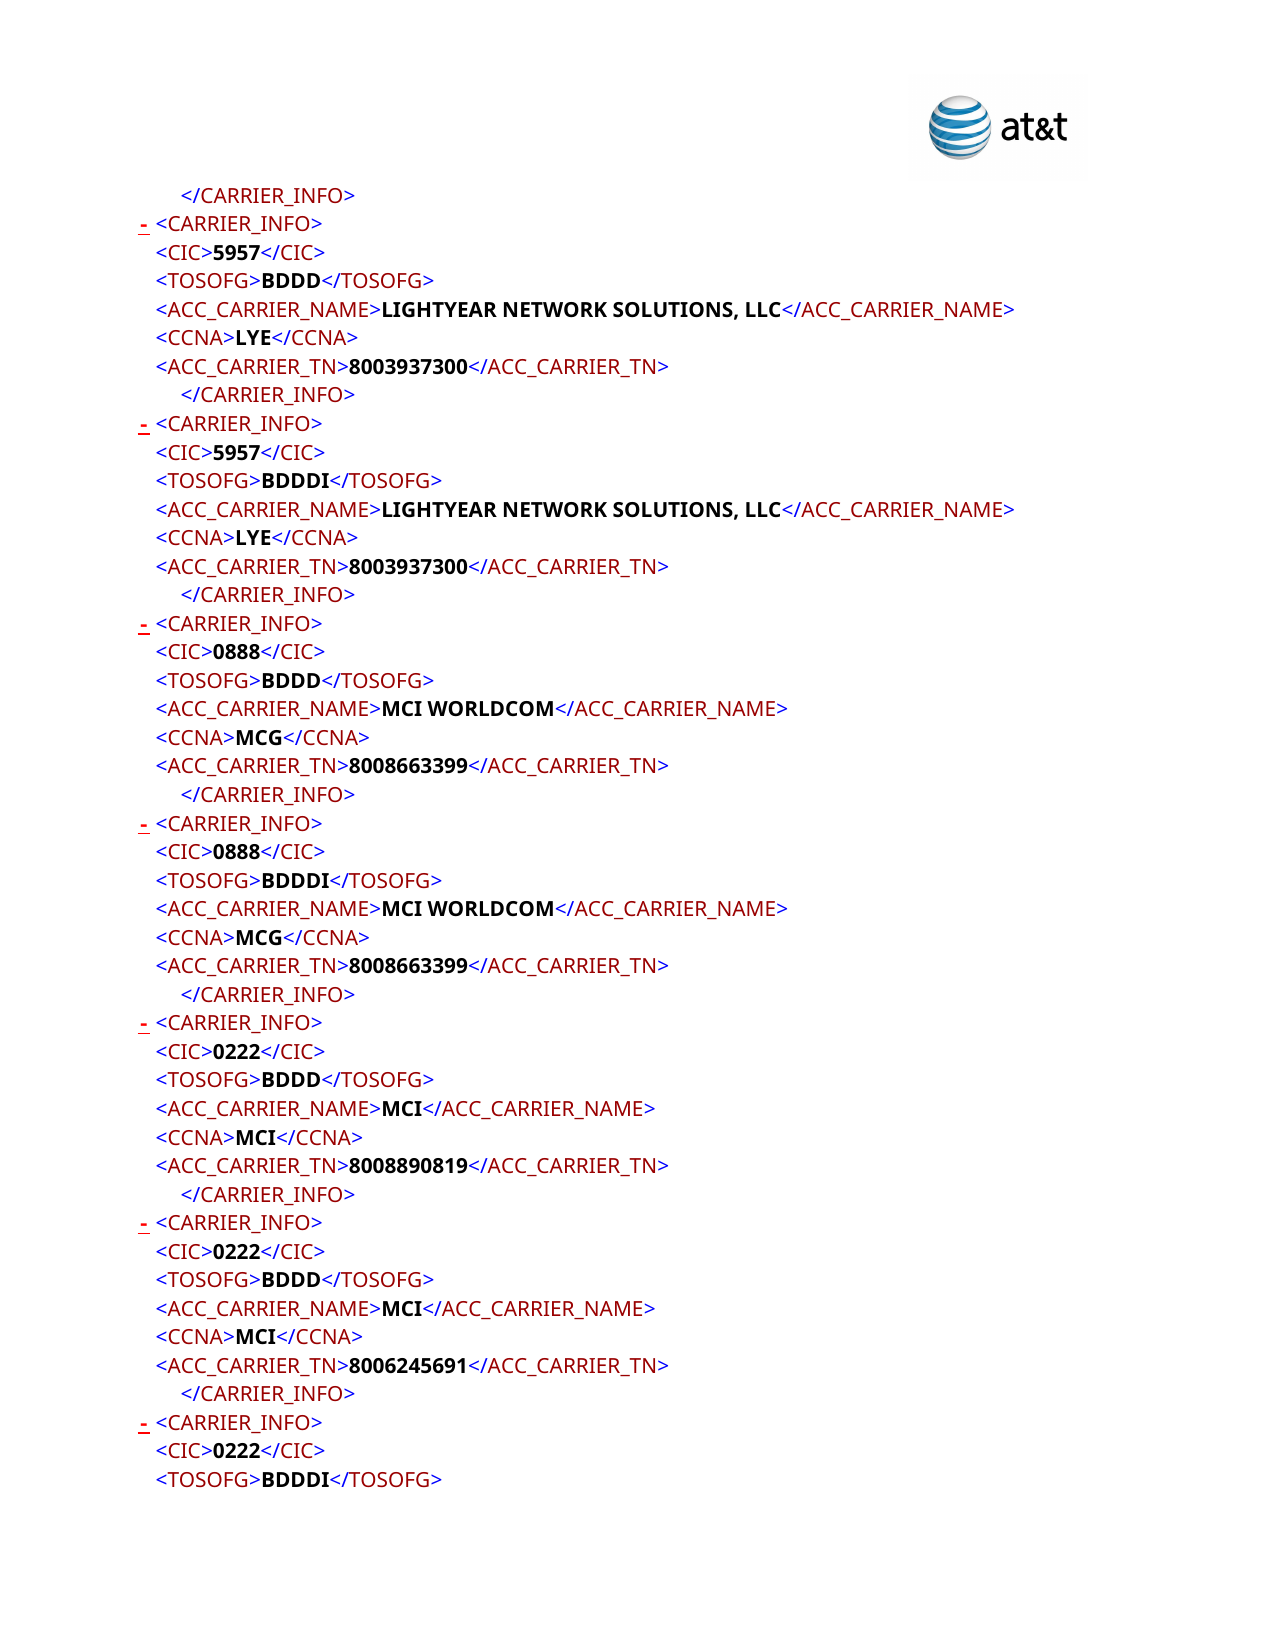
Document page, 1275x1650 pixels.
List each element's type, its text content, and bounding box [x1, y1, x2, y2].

text <ACC_CARRIER_TN>8003937300</ACC_CARRIER_TN> [137, 552, 1087, 580]
text </CARRIER_INFO> [162, 181, 1087, 209]
text <ACC_CARRIER_NAME>MCI WORLDCOM</ACC_CARRIER_NAME> [137, 694, 1087, 723]
text <CIC>0222</CIC> [137, 1237, 1087, 1265]
text <ACC_CARRIER_NAME>LIGHTYEAR NETWORK SOLUTIONS, LLC</ACC_CARRIER_NAME> [137, 495, 1087, 523]
text <CIC>5957</CIC> [137, 438, 1087, 466]
text </CARRIER_INFO> [162, 1180, 1087, 1208]
text <CCNA>LYE</CCNA> [137, 523, 1087, 552]
text <CIC>0222</CIC> [137, 1037, 1087, 1066]
text <CIC>0222</CIC> [137, 1437, 1087, 1465]
text - <CARRIER_INFO> [137, 209, 1087, 238]
text </CARRIER_INFO> [162, 780, 1087, 809]
text <CIC>0888</CIC> [137, 837, 1087, 866]
text <TOSOFG>BDDD</TOSOFG> [137, 266, 1087, 295]
text <CIC>0888</CIC> [137, 637, 1087, 666]
text <CCNA>MCG</CCNA> [137, 923, 1087, 951]
text - <CARRIER_INFO> [137, 1208, 1087, 1237]
text </CARRIER_INFO> [162, 980, 1087, 1008]
text <ACC_CARRIER_NAME>LIGHTYEAR NETWORK SOLUTIONS, LLC</ACC_CARRIER_NAME> [137, 295, 1087, 323]
text <CCNA>MCI</CCNA> [137, 1123, 1087, 1151]
text - <CARRIER_INFO> [137, 609, 1087, 637]
text <ACC_CARRIER_TN>8008663399</ACC_CARRIER_TN> [137, 951, 1087, 980]
picture [908, 74, 1088, 181]
text </CARRIER_INFO> [162, 381, 1087, 409]
text <TOSOFG>BDDDI</TOSOFG> [137, 466, 1087, 495]
text - <CARRIER_INFO> [137, 409, 1087, 438]
text - <CARRIER_INFO> [137, 809, 1087, 837]
text - <CARRIER_INFO> [137, 1408, 1087, 1437]
text <ACC_CARRIER_TN>8008663399</ACC_CARRIER_TN> [137, 752, 1087, 780]
text <ACC_CARRIER_NAME>MCI WORLDCOM</ACC_CARRIER_NAME> [137, 894, 1087, 923]
text <TOSOFG>BDDD</TOSOFG> [137, 1066, 1087, 1094]
text </CARRIER_INFO> [162, 580, 1087, 609]
text <TOSOFG>BDDD</TOSOFG> [137, 666, 1087, 694]
text <ACC_CARRIER_NAME>MCI</ACC_CARRIER_NAME> [137, 1094, 1087, 1123]
text <ACC_CARRIER_NAME>MCI</ACC_CARRIER_NAME> [137, 1294, 1087, 1322]
text <CCNA>MCI</CCNA> [137, 1322, 1087, 1351]
text <TOSOFG>BDDDI</TOSOFG> [137, 866, 1087, 894]
text <TOSOFG>BDDDI</TOSOFG> [137, 1465, 1087, 1494]
text <CCNA>LYE</CCNA> [137, 323, 1087, 352]
text <ACC_CARRIER_TN>8006245691</ACC_CARRIER_TN> [137, 1351, 1087, 1379]
text </CARRIER_INFO> [162, 1379, 1087, 1408]
text <CCNA>MCG</CCNA> [137, 723, 1087, 752]
text <CIC>5957</CIC> [137, 238, 1087, 266]
text <ACC_CARRIER_TN>8008890819</ACC_CARRIER_TN> [137, 1151, 1087, 1180]
text <TOSOFG>BDDD</TOSOFG> [137, 1265, 1087, 1294]
text <ACC_CARRIER_TN>8003937300</ACC_CARRIER_TN> [137, 352, 1087, 381]
text - <CARRIER_INFO> [137, 1008, 1087, 1037]
